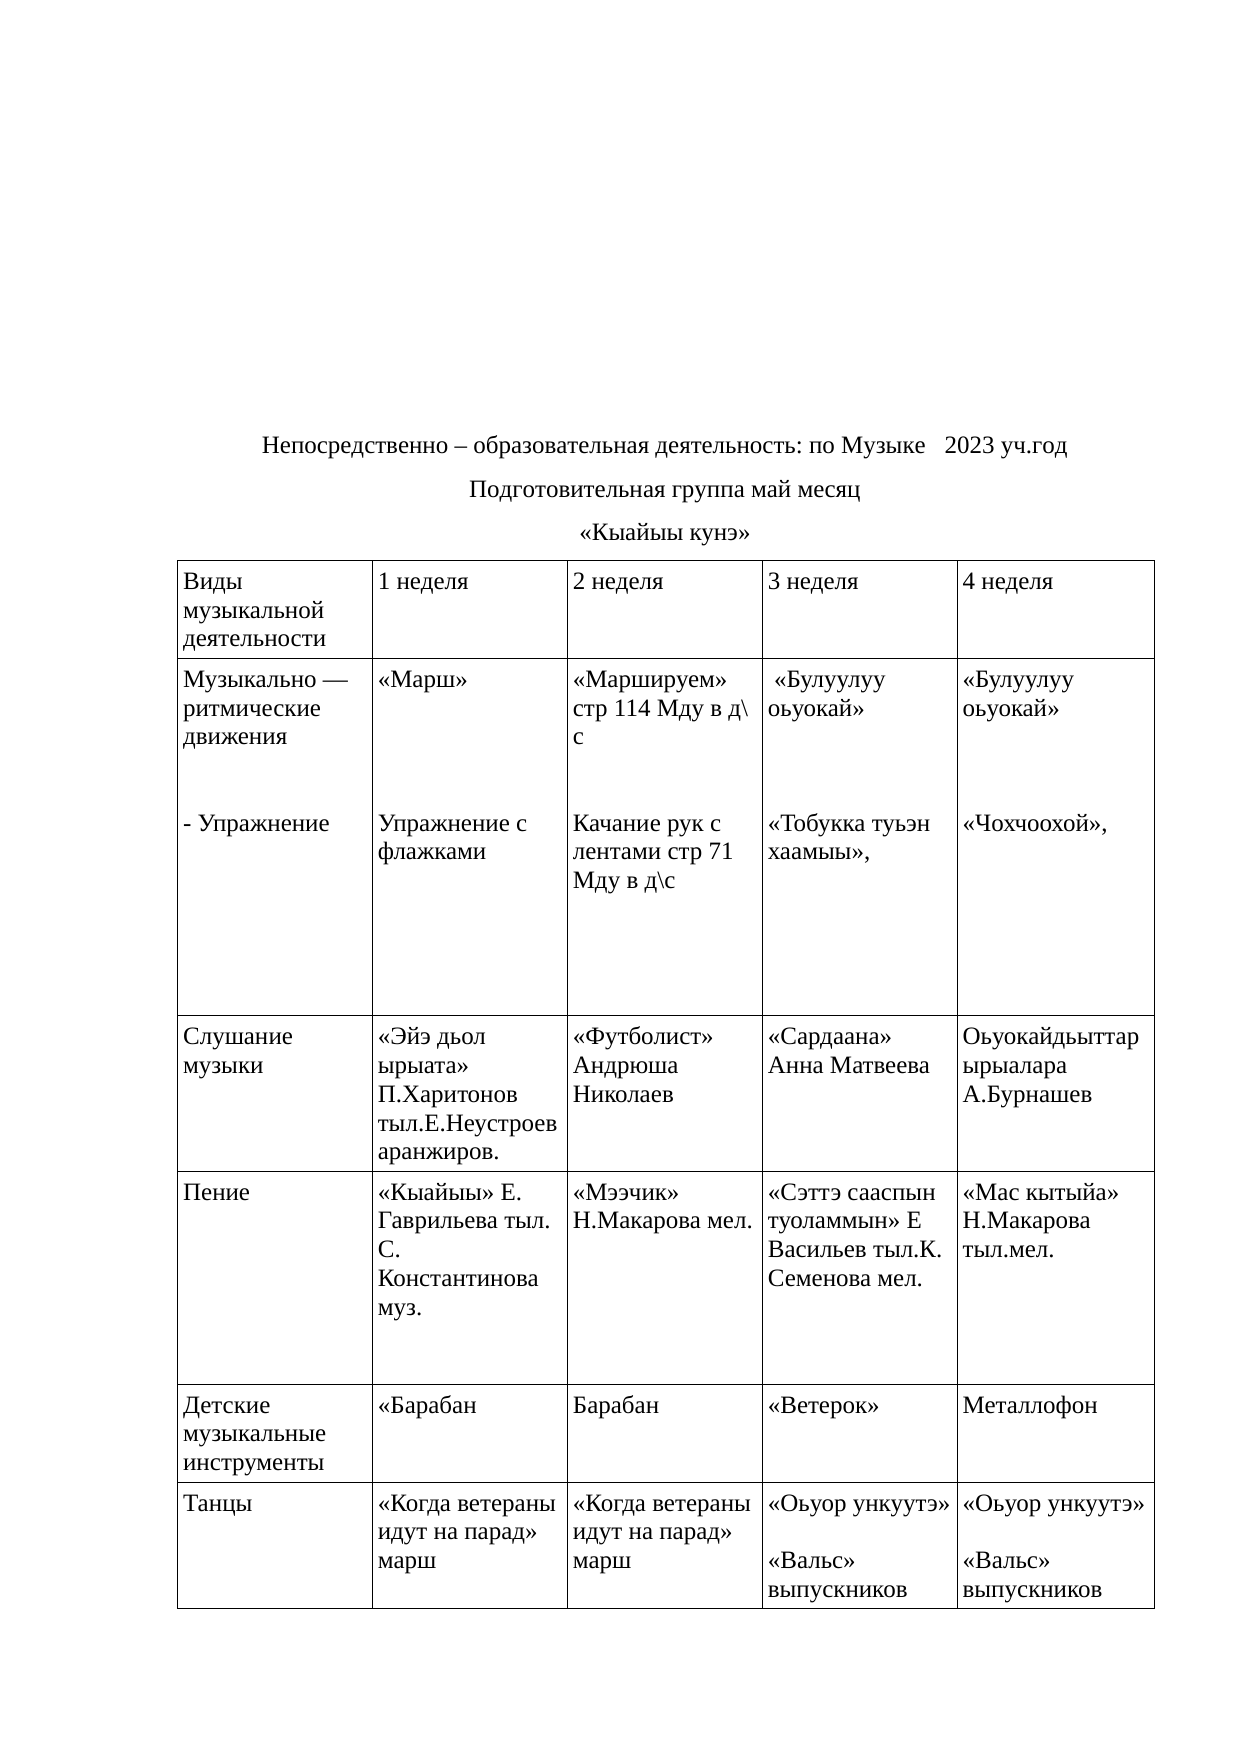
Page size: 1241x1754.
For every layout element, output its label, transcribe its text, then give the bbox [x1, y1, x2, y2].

table_header 1 неделя [373, 561, 567, 658]
table_cell Детские музыкальные инструменты [178, 1385, 372, 1482]
text Непосредственно – образовательная деятельность: по Музыке 2023 уч.год [177, 431, 1152, 459]
table_cell Барабан [568, 1385, 762, 1482]
table_cell «Оьуор ункуутэ» «Вальс» выпускников [763, 1483, 957, 1608]
table_cell «Эйэ дьол ырыата» П.Харитонов тыл.Е.Неустроев аранжиров. [373, 1016, 567, 1171]
table_cell «Мээчик» Н.Макарова мел. [568, 1172, 762, 1384]
table_header 2 неделя [568, 561, 762, 658]
text «Кыайыы кунэ» [177, 517, 1152, 546]
table_cell «Когда ветераны идут на парад» марш [568, 1483, 762, 1608]
table_cell «Сардаана» Анна Матвеева [763, 1016, 957, 1171]
table_cell «Ветерок» [763, 1385, 957, 1482]
text Подготовительная группа май месяц [177, 474, 1152, 502]
table_cell «Мас кытыйа» Н.Макарова тыл.мел. [958, 1172, 1154, 1384]
table_cell «Булуулуу оьуокай» «Чохчоохой», [958, 659, 1154, 1014]
table_header Виды музыкальной деятельности [178, 561, 372, 658]
table_cell Музыкально — ритмические движения - Упражнение [178, 659, 372, 1014]
table_cell Пение [178, 1172, 372, 1384]
table_cell «Марш» Упражнение с флажками [373, 659, 567, 1014]
table_cell «Сэттэ сааспын туоламмын» Е Васильев тыл.К. Семенова мел. [763, 1172, 957, 1384]
table_cell Слушание музыки [178, 1016, 372, 1171]
table_cell «Когда ветераны идут на парад» марш [373, 1483, 567, 1608]
table_cell «Маршируем» стр 114 Мду в д\с Качание рук с лентами стр 71 Мду в д\с [568, 659, 762, 1014]
table_cell Оьуокайдьыттар ырыалара А.Бурнашев [958, 1016, 1154, 1171]
table_header 4 неделя [958, 561, 1154, 658]
table_cell «Барабан [373, 1385, 567, 1482]
table_header 3 неделя [763, 561, 957, 658]
table_cell Танцы [178, 1483, 372, 1608]
table_cell «Футболист» Андрюша Николаев [568, 1016, 762, 1171]
table_cell Металлофон [958, 1385, 1154, 1482]
table_cell «Кыайыы» Е. Гаврильева тыл. С. Константинова муз. [373, 1172, 567, 1384]
table_cell «Булуулуу оьуокай» «Тобукка туьэн хаамыы», [763, 659, 957, 1014]
table_cell «Оьуор ункуутэ» «Вальс» выпускников [958, 1483, 1154, 1608]
